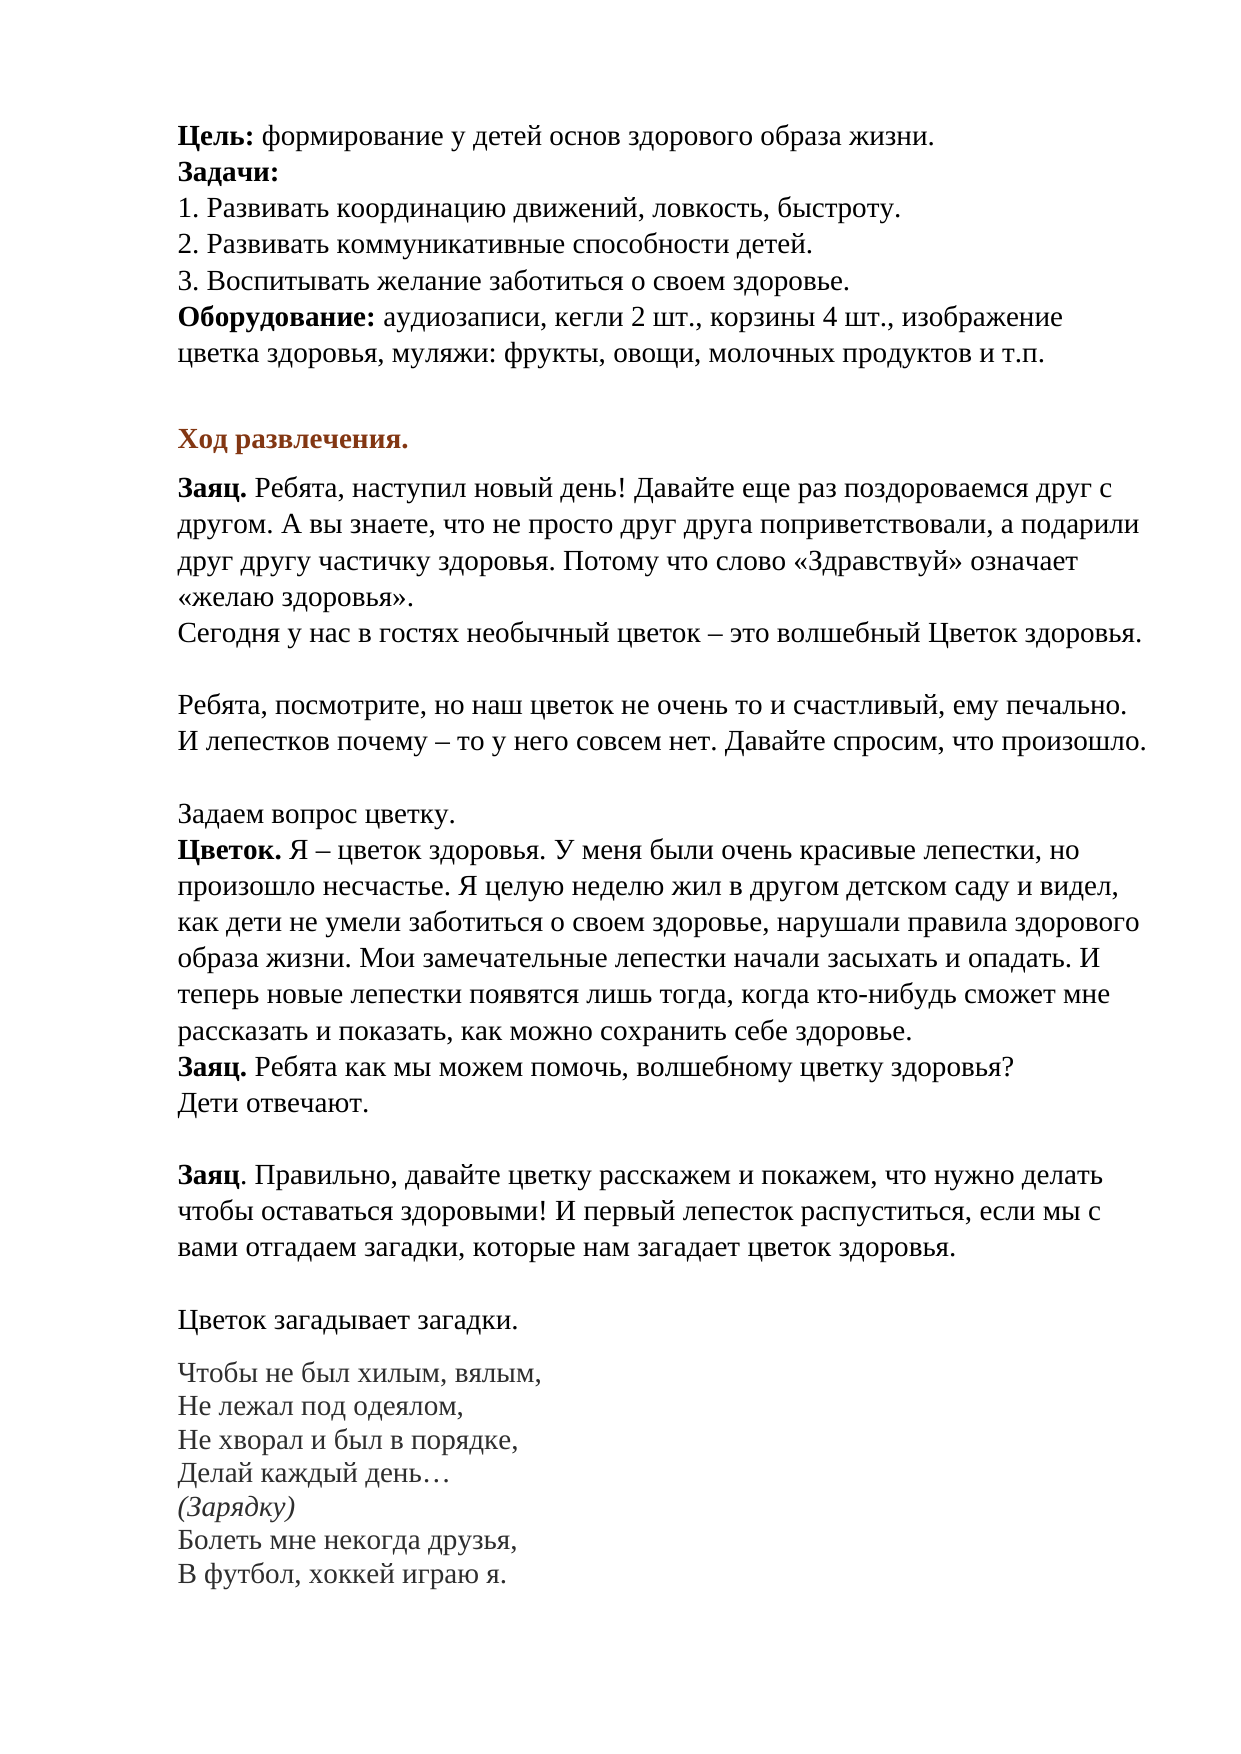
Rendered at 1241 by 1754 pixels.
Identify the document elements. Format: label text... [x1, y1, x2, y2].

text Ход развлечения. [177, 421, 1152, 455]
text Цель: формирование у детей основ здорового образа жизни. Задачи: 1. Развивать координацию движений, ловкость, быстроту. 2. Развивать коммуникативные способности детей. 3. Воспитывать желание заботиться о своем здоровье. Оборудование: аудиозаписи, кегли 2 шт., корзины 4 шт., изображение цветка здоровья, муляжи: фрукты, овощи, молочных продуктов и т.п. [177, 118, 1152, 368]
text Чтобы не был хилым, вялым, Не лежал под одеялом, Не хворал и был в порядке, Делай каждый день… [177, 1355, 1152, 1489]
text Заяц. Ребята, наступил новый день! Давайте еще раз поздороваемся друг с другом. А вы знаете, что не просто друг друга поприветствовали, а подарили друг другу частичку здоровья. Потому что слово «Здравствуй» означает «желаю здоровья». Сегодня у нас в гостях необычный цветок – это волшебный Цветок здоровья. Ребята, посмотрите, но наш цветок не очень то и счастливый, ему печально. И лепестков почему – то у него совсем нет. Давайте спросим, что произошло. Задаем вопрос цветку. Цветок. Я – цветок здоровья. У меня были очень красивые лепестки, но произошло несчастье. Я целую неделю жил в другом детском саду и видел, как дети не умели заботиться о своем здоровье, нарушали правила здорового образа жизни. Мои замечательные лепестки начали засыхать и опадать. И теперь новые лепестки появятся лишь тогда, когда кто-нибудь сможет мне рассказать и показать, как можно сохранить себе здоровье. Заяц. Ребята как мы можем помочь, волшебному цветку здоровья? Дети отвечают. Заяц. Правильно, давайте цветку расскажем и покажем, что нужно делать чтобы оставаться здоровыми! И первый лепесток распуститься, если мы с вами отгадаем загадки, которые нам загадает цветок здоровья. Цветок загадывает загадки. [177, 471, 1152, 1335]
text (Зарядку) [177, 1489, 1152, 1522]
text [177, 1522, 1152, 1589]
